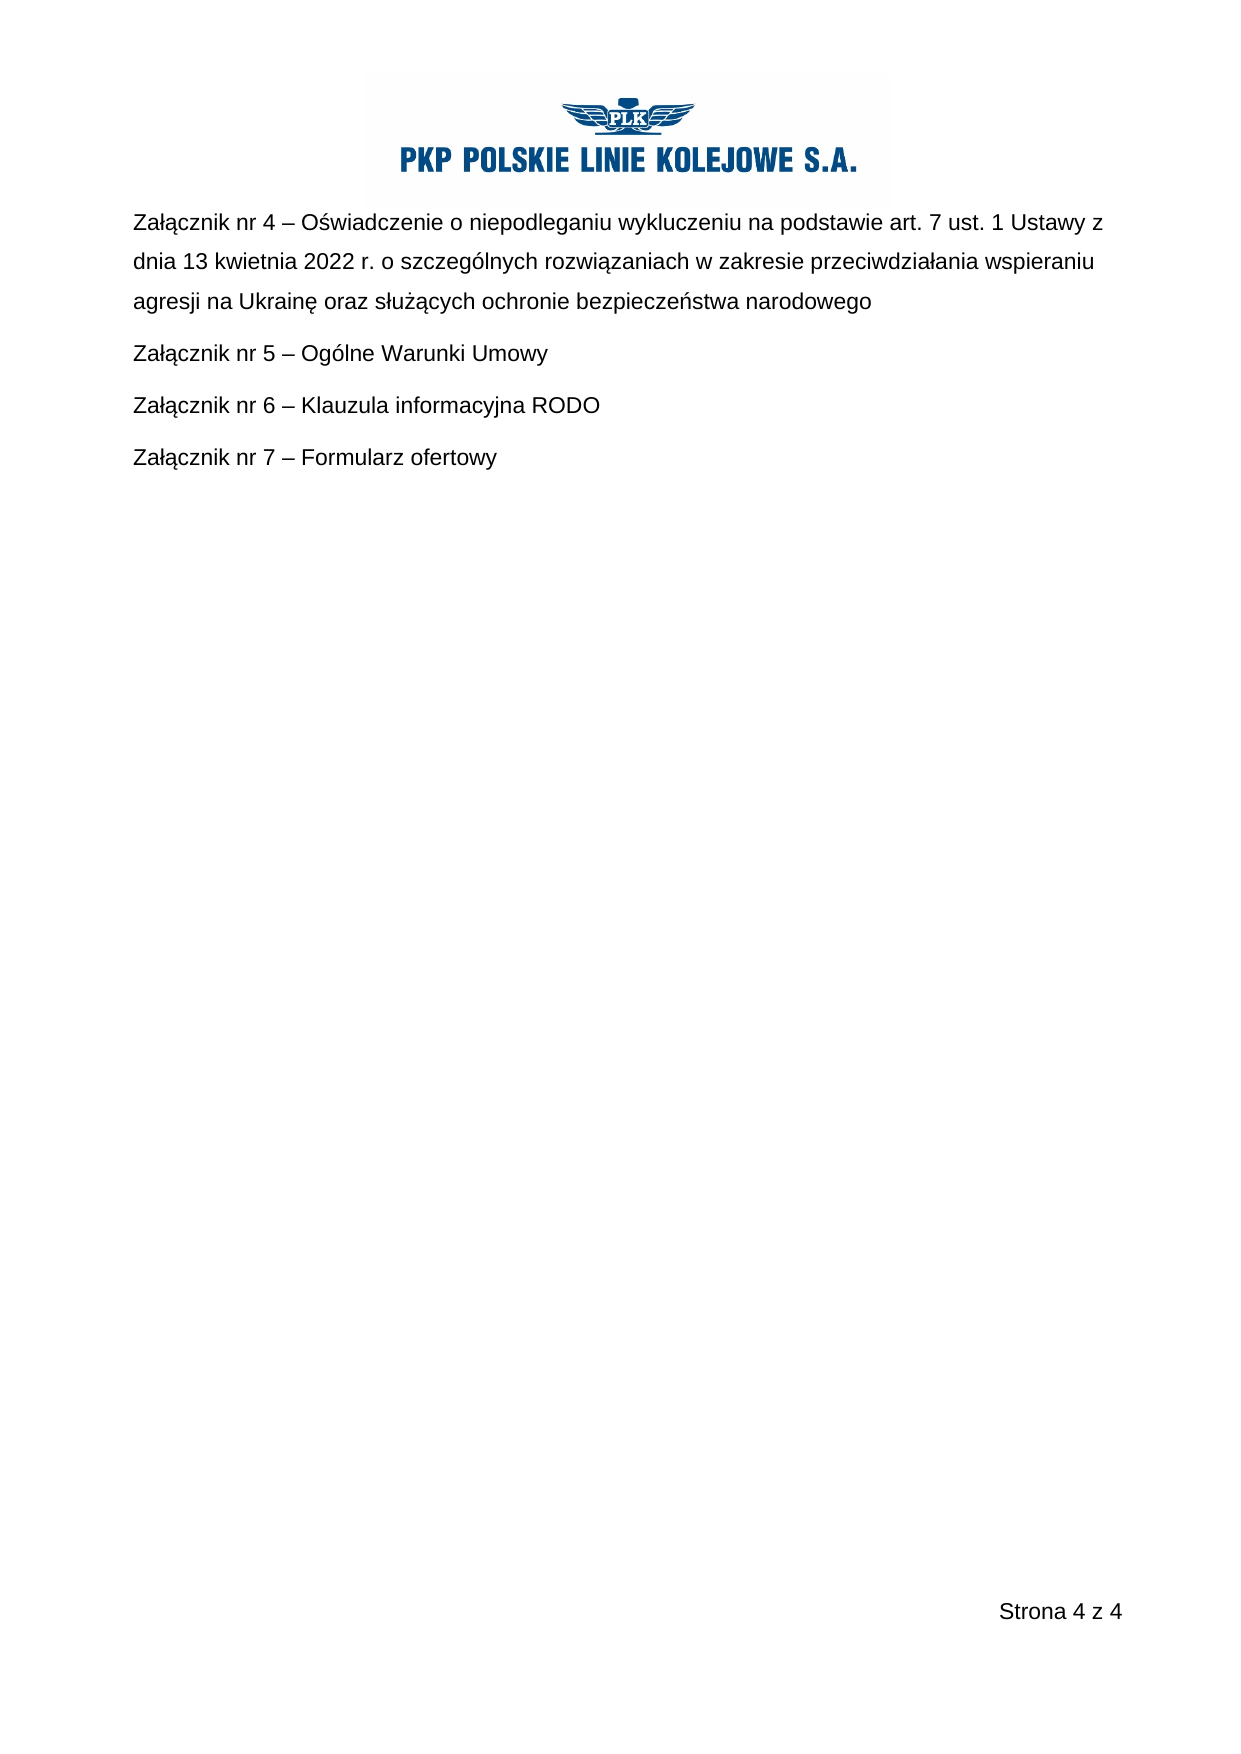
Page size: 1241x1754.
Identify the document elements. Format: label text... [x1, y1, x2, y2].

text Załącznik nr 6 – Klauzula informacyjna RODO [133, 392, 1123, 418]
text Załącznik nr 7 – Formularz ofertowy [133, 444, 1123, 470]
picture [365, 73, 891, 209]
text Załącznik nr 4 – Oświadczenie o niepodleganiu wykluczeniu na podstawie art. 7 ust. 1 Ustawy z dnia 13 kwietnia 2022 r. o szczególnych rozwiązaniach w zakresie przeciwdziałania wspieraniu agresji na Ukrainę oraz służących ochronie bezpieczeństwa narodowego [133, 209, 1123, 314]
text Załącznik nr 5 – Ogólne Warunki Umowy [133, 340, 1123, 366]
